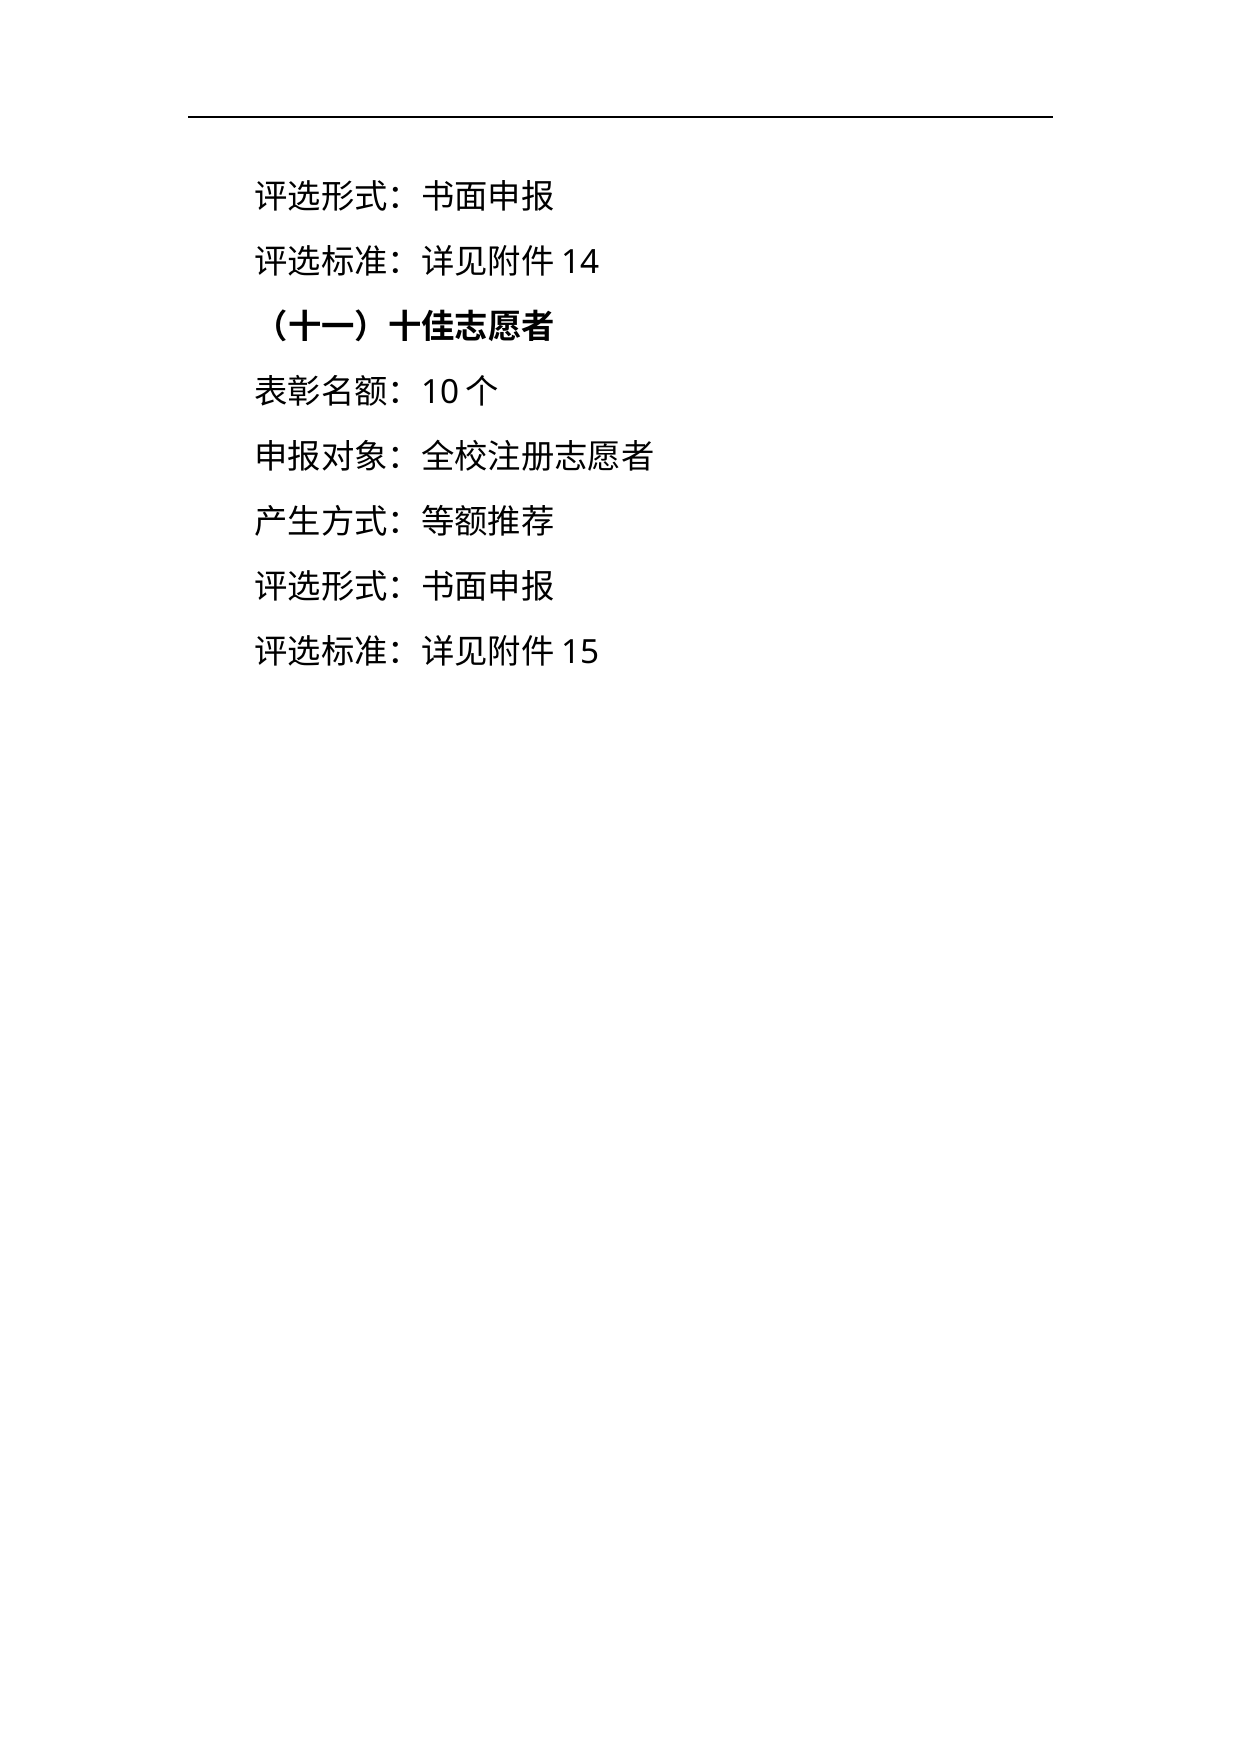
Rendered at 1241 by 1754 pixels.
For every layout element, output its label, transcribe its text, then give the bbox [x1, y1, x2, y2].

text 申报对象：全校注册志愿者 [187, 422, 1053, 487]
text （十一）十佳志愿者 [187, 292, 1053, 357]
text 评选标准：详见附件14 [187, 227, 1053, 292]
text 评选标准：详见附件15 [187, 617, 1053, 682]
text 评选形式：书面申报 [187, 552, 1053, 617]
text 表彰名额：10个 [187, 357, 1053, 422]
text 产生方式：等额推荐 [187, 487, 1053, 552]
text 评选形式：书面申报 [187, 162, 1053, 227]
